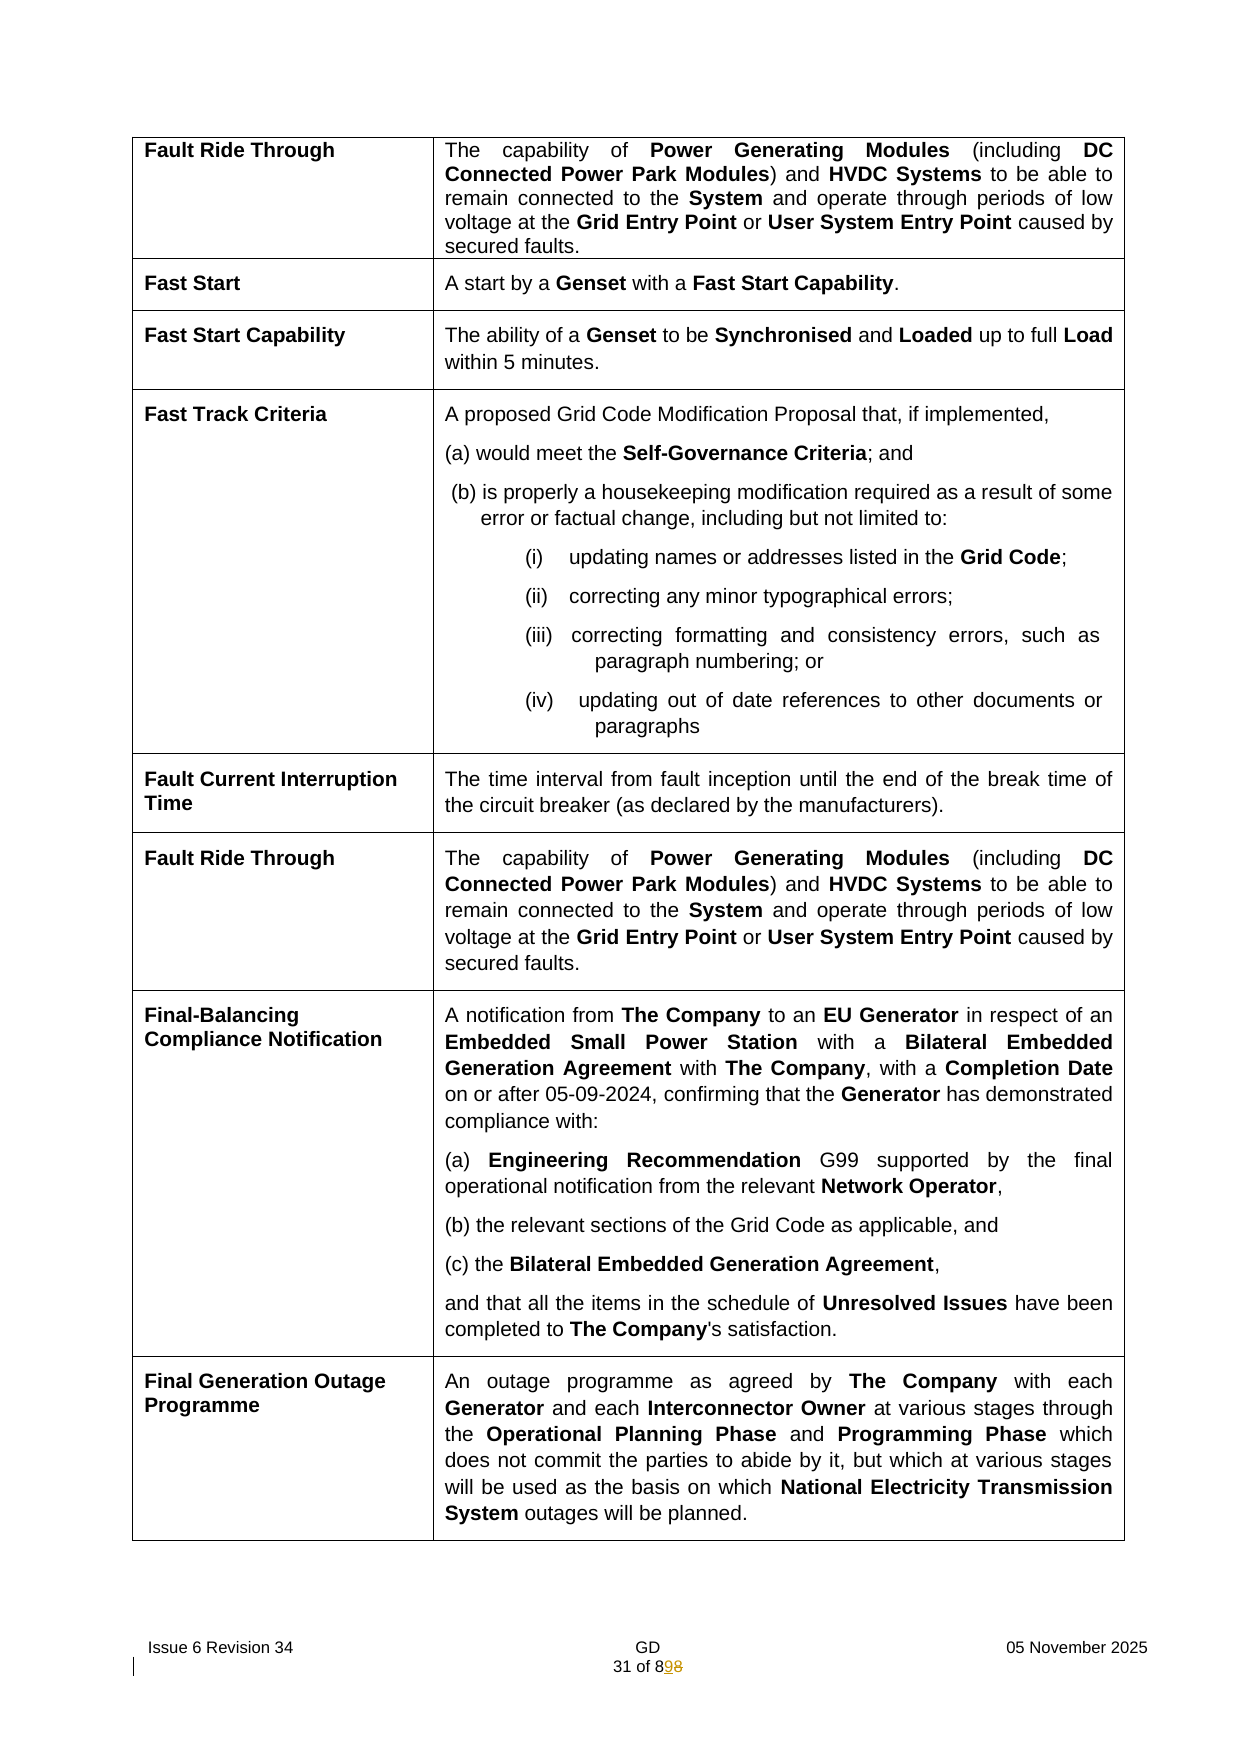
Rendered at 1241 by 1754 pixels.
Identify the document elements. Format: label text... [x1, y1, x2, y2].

table_cell Fault Ride Through [133, 138, 433, 257]
table_cell Fast Start [133, 259, 433, 310]
table_cell An outage programme as agreed by The Company with each Generator and each Interconnector Owner at various stages through the Operational Planning Phase and Programming Phase which does not commit the parties to abide by it, but which at various stages will be used as the basis on which National Electricity Transmission System outages will be planned. [434, 1357, 1124, 1540]
table_cell A notification from The Company to an EU Generator in respect of an Embedded Small Power Station with a Bilateral Embedded Generation Agreement with The Company, with a Completion Date on or after 05-09-2024, confirming that the Generator has demonstrated compliance with: (a) Engineering Recommendation G99 supported by the final operational notification from the relevant Network Operator, (b) the relevant sections of the Grid Code as applicable, and (c) the Bilateral Embedded Generation Agreement, and that all the items in the schedule of Unresolved Issues have been completed to The Company's satisfaction. [434, 991, 1124, 1356]
table_cell A start by a Genset with a Fast Start Capability. [434, 259, 1124, 310]
table_cell Fast Start Capability [133, 311, 433, 388]
table_cell Fast Track Criteria [133, 390, 433, 753]
table_cell The capability of Power Generating Modules (including DC Connected Power Park Modules) and HVDC Systems to be able to remain connected to the System and operate through periods of low voltage at the Grid Entry Point or User System Entry Point caused by secured faults. [434, 833, 1124, 990]
table_cell The capability of Power Generating Modules (including DC Connected Power Park Modules) and HVDC Systems to be able to remain connected to the System and operate through periods of low voltage at the Grid Entry Point or User System Entry Point caused by secured faults. [434, 138, 1124, 257]
table_cell Final-Balancing Compliance Notification [133, 991, 433, 1356]
table_cell Fault Current Interruption Time [133, 754, 433, 832]
table_cell Final Generation Outage Programme [133, 1357, 433, 1540]
table_cell The ability of a Genset to be Synchronised and Loaded up to full Load within 5 minutes. [434, 311, 1124, 388]
table_cell The time interval from fault inception until the end of the break time of the circuit breaker (as declared by the manufacturers). [434, 754, 1124, 832]
table_cell A proposed Grid Code Modification Proposal that, if implemented, (a) would meet the Self-Governance Criteria; and (b) is properly a housekeeping modification required as a result of some error or factual change, including but not limited to: (i) updating names or addresses listed in the Grid Code; (ii) correcting any minor typographical errors; (iii) correcting formatting and consistency errors, such as paragraph numbering; or (iv) updating out of date references to other documents or paragraphs [434, 390, 1124, 753]
table_cell Fault Ride Through [133, 833, 433, 990]
